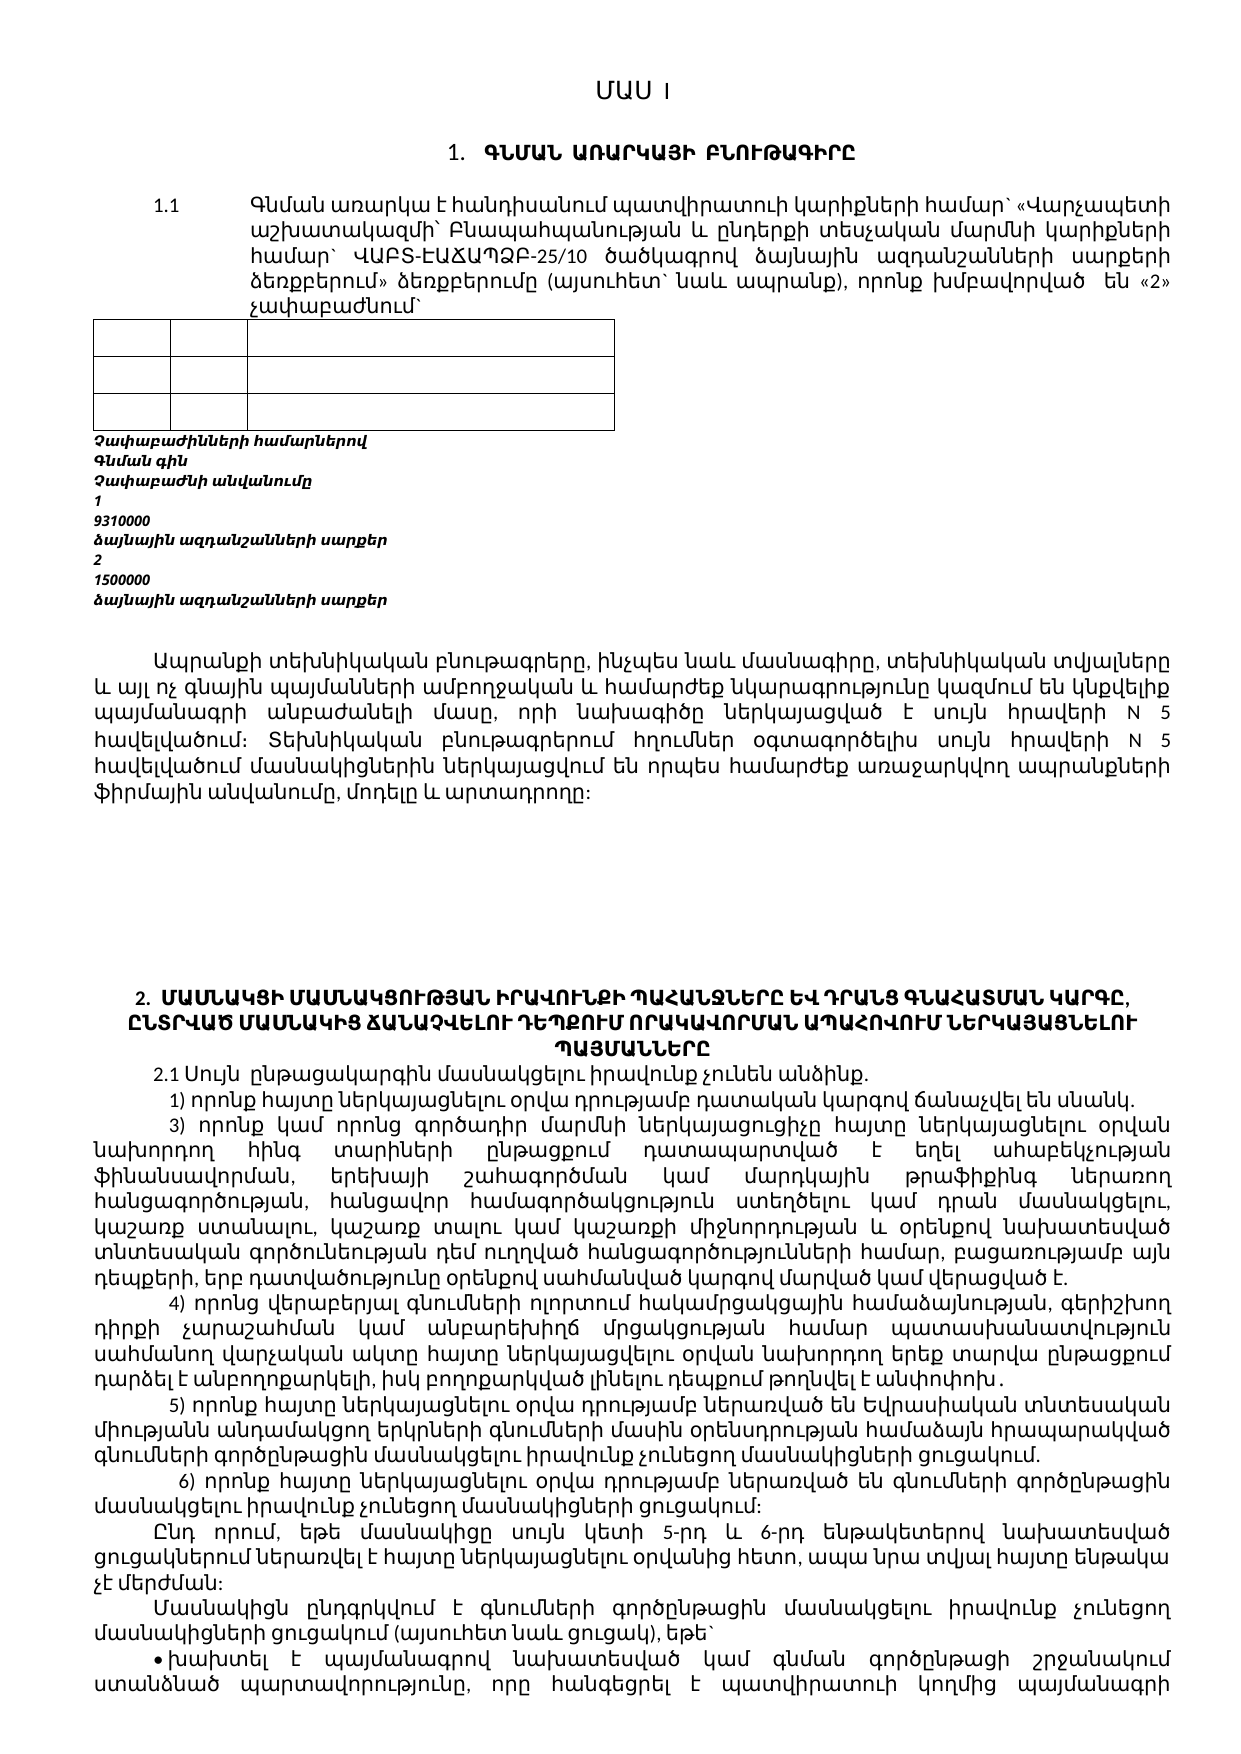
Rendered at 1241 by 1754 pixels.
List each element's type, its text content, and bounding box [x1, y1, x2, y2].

text Ապրանքի տեխնիկական բնութագրերը, ինչպես նաև մասնագիրը, տեխնիկական տվյալները և այլ ոչ գնային պայմանների ամբողջական և համարժեք նկարագրությունը կազմում են կնքվելիք պայմանագրի անբաժանելի մասը, որի նախագիծը ներկայացված է սույն հրավերի N 5 հավելվածում։ Տեխնիկական բնութագրերում հղումներ օգտագործելիս սույն հրավերի N 5 հավելվածում մասնակիցներին ներկայացվում են որպես համարժեք առաջարկվող ապրանքների ֆիրմային անվանումը, մոդելը և արտադրողը: [94, 649, 1171, 804]
text Մասնակիցն ընդգրկվում է գնումների գործընթացին մասնակցելու իրավունք չունեցող մասնակիցների ցուցակում (այսուհետ նաև ցուցակ), եթե` [94, 1595, 1171, 1646]
text 3) որոնք կամ որոնց գործադիր մարմնի ներկայացուցիչը հայտը ներկայացնելու օրվան նախորդող հինգ տարիների ընթացքում դատապարտված է եղել ահաբեկչության ֆինանսավորման, երեխայի շահագործման կամ մարդկային թրաֆիքինգ ներառող հանցագործության, հանցավոր համագործակցություն ստեղծելու կամ դրան մասնակցելու, կաշառք ստանալու, կաշառք տալու կամ կաշառքի միջնորդության և օրենքով նախատեսված տնտեսական գործունեության դեմ ուղղված հանցագործությունների համար, բացառությամբ այն դեպքերի, երբ դատվածությունը օրենքով սահմանված կարգով մարված կամ վերացված է. [94, 1112, 1171, 1290]
list ԳՆՄԱՆ ԱՌԱՐԿԱՅԻ ԲՆՈՒԹԱԳԻՐԸ [131, 136, 1171, 167]
text 1) որոնք հայտը ներկայացնելու օրվա դրությամբ դատական կարգով ճանաչվել են սնանկ. [94, 1087, 1171, 1112]
text 5) որոնք հայտը ներկայացնելու օրվա դրությամբ ներառված են Եվրասիական տնտեսական միությանն անդամակցող երկրների գնումների մասին օրենսդրության համաձայն հրապարակված գնումների գործընթացին մասնակցելու իրավունք չունեցող մասնակիցների ցուցակում. [94, 1392, 1171, 1468]
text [94, 1646, 1171, 1697]
text 2.1 Սույն ընթացակարգին մասնակցելու իրավունք չունեն անձինք. [94, 1061, 1171, 1087]
text 2. ՄԱՍՆԱԿՑԻ ՄԱՍՆԱԿՑՈՒԹՅԱՆ ԻՐԱՎՈՒՆՔԻ ՊԱՀԱՆՋՆԵՐԸ ԵՎ ԴՐԱՆՑ ԳՆԱՀԱՏՄԱՆ ԿԱՐԳԸ, ԸՆՏՐՎԱԾ ՄԱՍՆԱԿԻՑ ՃԱՆԱՉՎԵԼՈՒ ԴԵՊՔՈՒՄ ՈՐԱԿԱՎՈՐՄԱՆ ԱՊԱՀՈՎՈՒՄ ՆԵՐԿԱՅԱՑՆԵԼՈՒ ՊԱՅՄԱՆՆԵՐԸ [94, 985, 1171, 1061]
subtitle Գնման առարկա է հանդիսանում պատվիրատուի կարիքների համար` «Վարչապետի աշխատակազմի՝ Բնապահպանության և ընդերքի տեսչական մարմնի կարիքների համար` ՎԱԲՏ-ԷԱՃԱՊՁԲ-25/10 ծածկագրով ձայնային ազդանշանների սարքերի ձեռքբերում» ձեռքբերումը (այսուհետ` նաև ապրանք), որոնք խմբավորված են «2» չափաբաժնում` [153, 192, 1171, 319]
text Ընդ որում, եթե մասնակիցը սույն կետի 5-րդ և 6-րդ ենթակետերով նախատեսված ցուցակներում ներառվել է հայտը ներկայացնելու օրվանից հետո, ապա նրա տվյալ հայտը ենթակա չէ մերժման: [94, 1519, 1171, 1595]
text 4) որոնց վերաբերյալ գնումների ոլորտում հակամրցակցային համաձայնության, գերիշխող դիրքի չարաշահման կամ անբարեխիղճ մրցակցության համար պատասխանատվություն սահմանող վարչական ակտը հայտը ներկայացվելու օրվան նախորդող երեք տարվա ընթացքում դարձել է անբողոքարկելի, իսկ բողոքարկված լինելու դեպքում թողնվել է անփոփոխ․ [94, 1290, 1171, 1392]
text 6) որոնք հայտը ներկայացնելու օրվա դրությամբ ներառված են գնումների գործընթացին մասնակցելու իրավունք չունեցող մասնակիցների ցուցակում: [94, 1468, 1171, 1519]
text ՄԱՍ I [94, 75, 1171, 106]
